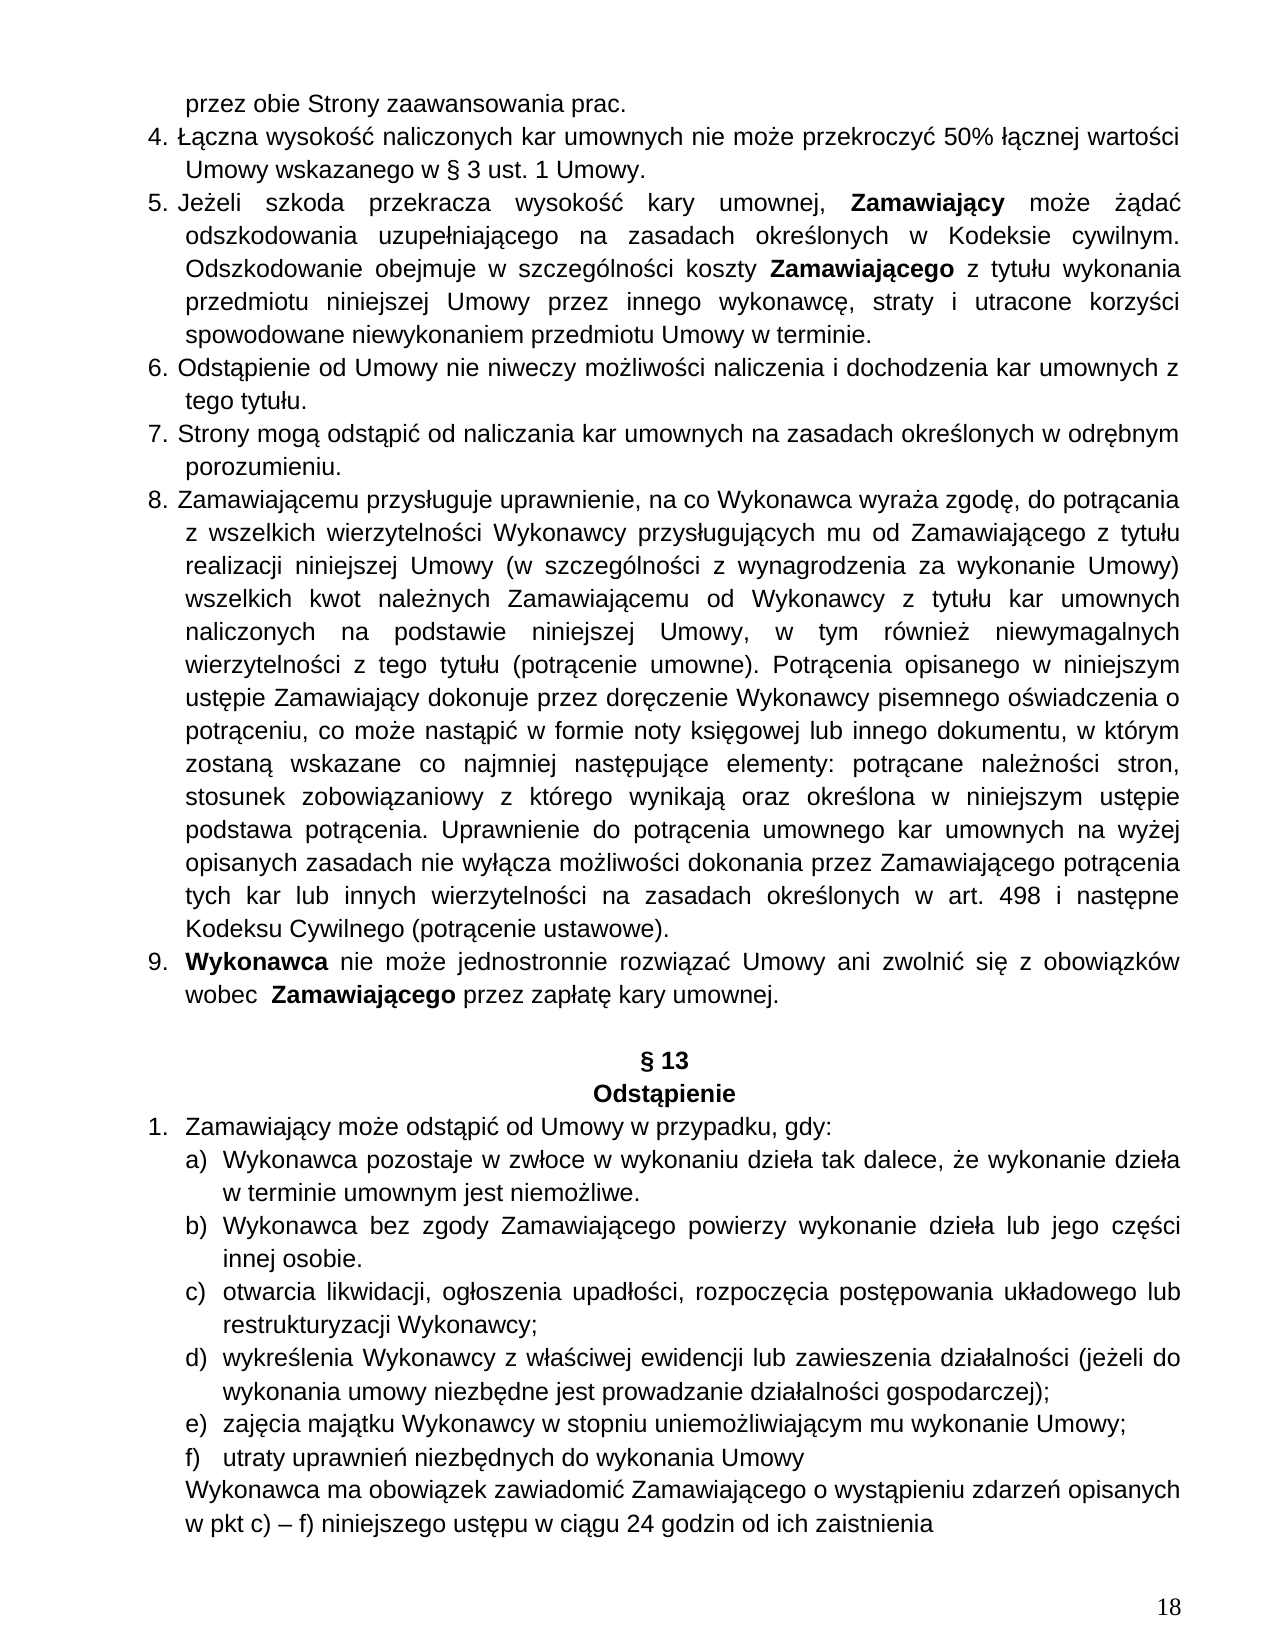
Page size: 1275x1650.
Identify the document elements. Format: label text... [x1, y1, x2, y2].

text Odstąpienie [148, 1079, 1181, 1108]
list wykreślenia Wykonawcy z właściwej ewidencji lub zawieszenia działalności (jeżeli do wykonania umowy niezbędne jest prowadzanie działalności gospodarczej); [185, 1343, 1182, 1405]
list utraty uprawnień niezbędnych do wykonania Umowy [185, 1442, 1182, 1471]
text § 13 [148, 1046, 1181, 1075]
list Wykonawca pozostaje w zwłoce w wykonaniu dzieła tak dalece, że wykonanie dzieła w terminie umownym jest niemożliwe. [185, 1145, 1182, 1207]
list otwarcia likwidacji, ogłoszenia upadłości, rozpoczęcia postępowania układowego lub restrukturyzacji Wykonawcy; [185, 1277, 1182, 1339]
list zajęcia majątku Wykonawcy w stopniu uniemożliwiającym mu wykonanie Umowy; [185, 1409, 1182, 1438]
list Zamawiającemu przysługuje uprawnienie, na co Wykonawca wyraża zgodę, do potrącania z wszelkich wierzytelności Wykonawcy przysługujących mu od Zamawiającego z tytułu realizacji niniejszej Umowy (w szczególności z wynagrodzenia za wykonanie Umowy) wszelkich kwot należnych Zamawiającemu od Wykonawcy z tytułu kar umownych naliczonych na podstawie niniejszej Umowy, w tym również niewymagalnych wierzytelności z tego tytułu (potrącenie umowne). Potrącenia opisanego w niniejszym ustępie Zamawiający dokonuje przez doręczenie Wykonawcy pisemnego oświadczenia o potrąceniu, co może nastąpić w formie noty księgowej lub innego dokumentu, w którym zostaną wskazane co najmniej następujące elementy: potrącane należności stron, stosunek zobowiązaniowy z którego wynikają oraz określona w niniejszym ustępie podstawa potrącenia. Uprawnienie do potrącenia umownego kar umownych na wyżej opisanych zasadach nie wyłącza możliwości dokonania przez Zamawiającego potrącenia tych kar lub innych wierzytelności na zasadach określonych w art. 498 i następne Kodeksu Cywilnego (potrącenie ustawowe). [148, 485, 1181, 943]
list Strony mogą odstąpić od naliczania kar umownych na zasadach określonych w odrębnym porozumieniu. [148, 419, 1181, 481]
list Odstąpienie od Umowy nie niweczy możliwości naliczenia i dochodzenia kar umownych z tego tytułu. [148, 353, 1181, 414]
list Zamawiający może odstąpić od Umowy w przypadku, gdy: [148, 1112, 1181, 1141]
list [148, 89, 1181, 117]
list Wykonawca bez zgody Zamawiającego powierzy wykonanie dzieła lub jego części innej osobie. [185, 1211, 1182, 1273]
list Jeżeli szkoda przekracza wysokość kary umownej, Zamawiający może żądać odszkodowania uzupełniającego na zasadach określonych w Kodeksie cywilnym. Odszkodowanie obejmuje w szczególności koszty Zamawiającego z tytułu wykonania przedmiotu niniejszej Umowy przez innego wykonawcę, straty i utracone korzyści spowodowane niewykonaniem przedmiotu Umowy w terminie. [148, 188, 1181, 348]
list Łączna wysokość naliczonych kar umownych nie może przekroczyć 50% łącznej wartości Umowy wskazanego w § 3 ust. 1 Umowy. [148, 122, 1181, 183]
text Wykonawca ma obowiązek zawiadomić Zamawiającego o wystąpieniu zdarzeń opisanych w pkt c) – f) niniejszego ustępu w ciągu 24 godzin od ich zaistnienia [185, 1476, 1182, 1537]
list Wykonawca nie może jednostronnie rozwiązać Umowy ani zwolnić się z obowiązków wobec Zamawiającego przez zapłatę kary umownej. [148, 947, 1181, 1009]
